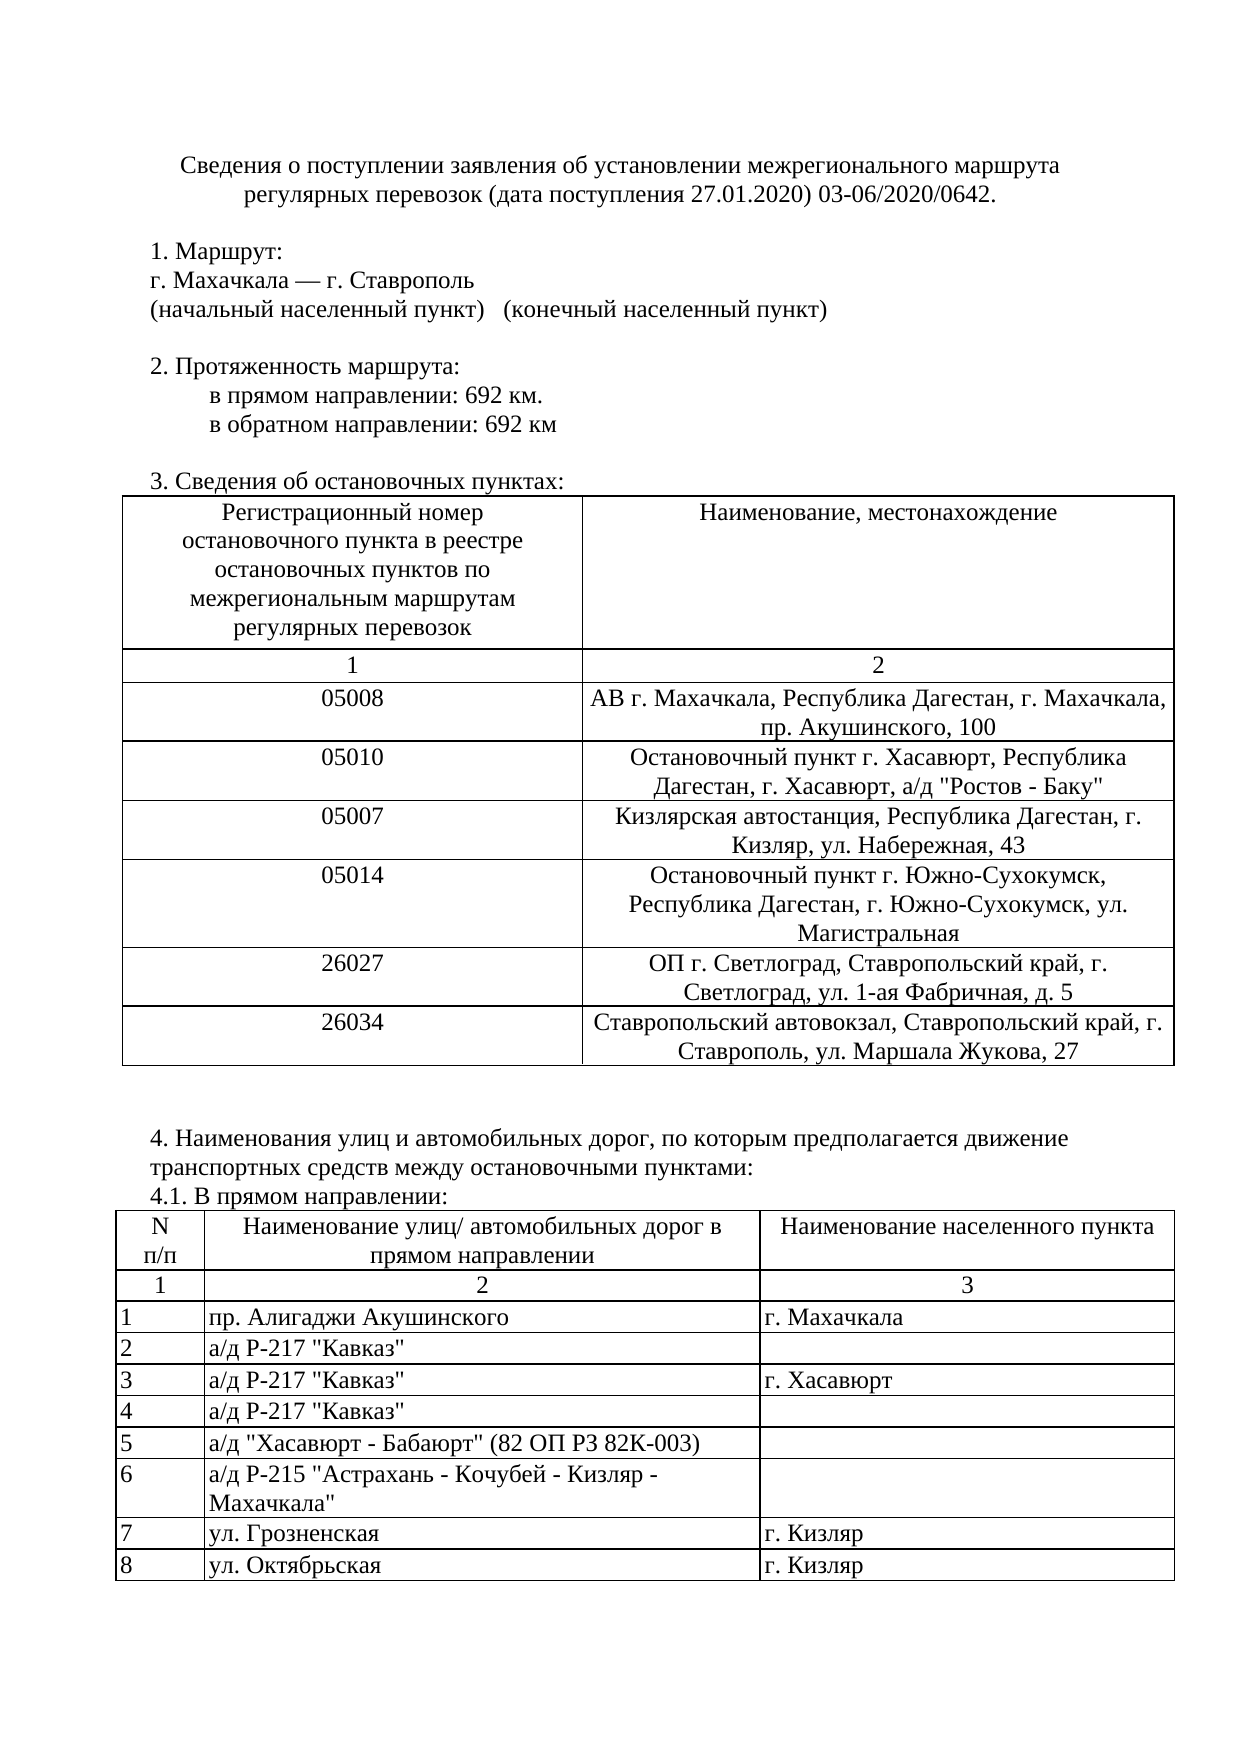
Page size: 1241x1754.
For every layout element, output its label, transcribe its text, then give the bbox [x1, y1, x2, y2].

table_cell 05008 [123, 683, 582, 740]
table_cell Ставропольский автовокзал, Ставропольский край, г. Ставрополь, ул. Маршала Жукова, 27 [583, 1007, 1173, 1064]
table_header N п/п [117, 1211, 204, 1269]
text (начальный населенный пункт) (конечный населенный пункт) [150, 294, 1090, 322]
table_cell г. Кизляр [761, 1518, 1174, 1548]
table_cell АВ г. Махачкала, Республика Дагестан, г. Махачкала, пр. Акушинского, 100 [583, 683, 1173, 740]
table_cell 26027 [123, 948, 582, 1005]
table_header Наименование улиц/ автомобильных дорог в прямом направлении [205, 1211, 759, 1269]
table_cell ОП г. Светлоград, Ставропольский край, г. Светлоград, ул. 1-ая Фабричная, д. 5 [583, 948, 1173, 1005]
table_cell [761, 1459, 1174, 1517]
table_cell 26034 [123, 1007, 582, 1064]
table_header Наименование, местонахождение [583, 497, 1173, 648]
table_cell 4 [117, 1396, 204, 1426]
table_cell 7 [117, 1518, 204, 1548]
text 2. Протяженность маршрута: [150, 351, 1090, 380]
table_cell г. Кизляр [761, 1550, 1174, 1579]
table_cell пр. Алигаджи Акушинского [205, 1302, 759, 1332]
table_cell г. Хасавюрт [761, 1365, 1174, 1395]
table_cell 3 [117, 1365, 204, 1395]
table_cell 5 [117, 1428, 204, 1458]
table_cell а/д Р-215 "Астрахань - Кочубей - Кизляр - Махачкала" [205, 1459, 759, 1517]
table_cell 2 [117, 1333, 204, 1363]
table_cell [761, 1428, 1174, 1458]
text 3. Сведения об остановочных пунктах: [150, 466, 1090, 495]
table_cell 1 [117, 1302, 204, 1332]
table_cell 1 [123, 650, 582, 681]
table_cell [761, 1333, 1174, 1363]
table_cell 1 [117, 1271, 204, 1300]
text 4.1. В прямом направлении: [150, 1181, 1090, 1210]
table_cell ул. Октябрьская [205, 1550, 759, 1579]
table_header Наименование населенного пункта [761, 1211, 1174, 1269]
table_cell 2 [583, 650, 1173, 681]
text в прямом направлении: 692 км. [150, 380, 1090, 409]
table_cell 05010 [123, 742, 582, 799]
table_cell а/д "Хасавюрт - Бабаюрт" (82 ОП РЗ 82К-003) [205, 1428, 759, 1458]
table_header Регистрационный номер остановочного пункта в реестре остановочных пунктов по межрегиональным маршрутам регулярных перевозок [123, 497, 582, 648]
text 4. Наименования улиц и автомобильных дорог, по которым предполагается движение транспортных средств между остановочными пунктами: [150, 1123, 1090, 1181]
table_cell 2 [205, 1271, 759, 1300]
table_cell ул. Грозненская [205, 1518, 759, 1548]
table_cell 8 [117, 1550, 204, 1579]
table_cell а/д Р-217 "Кавказ" [205, 1396, 759, 1426]
table_cell г. Махачкала [761, 1302, 1174, 1332]
text 1. Маршрут: [150, 236, 1090, 265]
table_cell 3 [761, 1271, 1174, 1300]
table_cell 05014 [123, 860, 582, 946]
table_cell 05007 [123, 801, 582, 858]
table_cell 6 [117, 1459, 204, 1517]
table_cell Остановочный пункт г. Южно-Сухокумск, Республика Дагестан, г. Южно-Сухокумск, ул. Магистральная [583, 860, 1173, 946]
table_cell [761, 1396, 1174, 1426]
table_cell а/д Р-217 "Кавказ" [205, 1333, 759, 1363]
table_cell а/д Р-217 "Кавказ" [205, 1365, 759, 1395]
table_cell Остановочный пункт г. Хасавюрт, Республика Дагестан, г. Хасавюрт, а/д "Ростов - Баку" [583, 742, 1173, 799]
text в обратном направлении: 692 км [150, 409, 1090, 437]
text Сведения о поступлении заявления об установлении межрегионального маршрута регулярных перевозок (дата поступления 27.01.2020) 03-06/2020/0642. [150, 150, 1090, 207]
table_cell Кизлярская автостанция, Республика Дагестан, г. Кизляр, ул. Набережная, 43 [583, 801, 1173, 858]
text г. Махачкала — г. Ставрополь [150, 265, 1090, 294]
